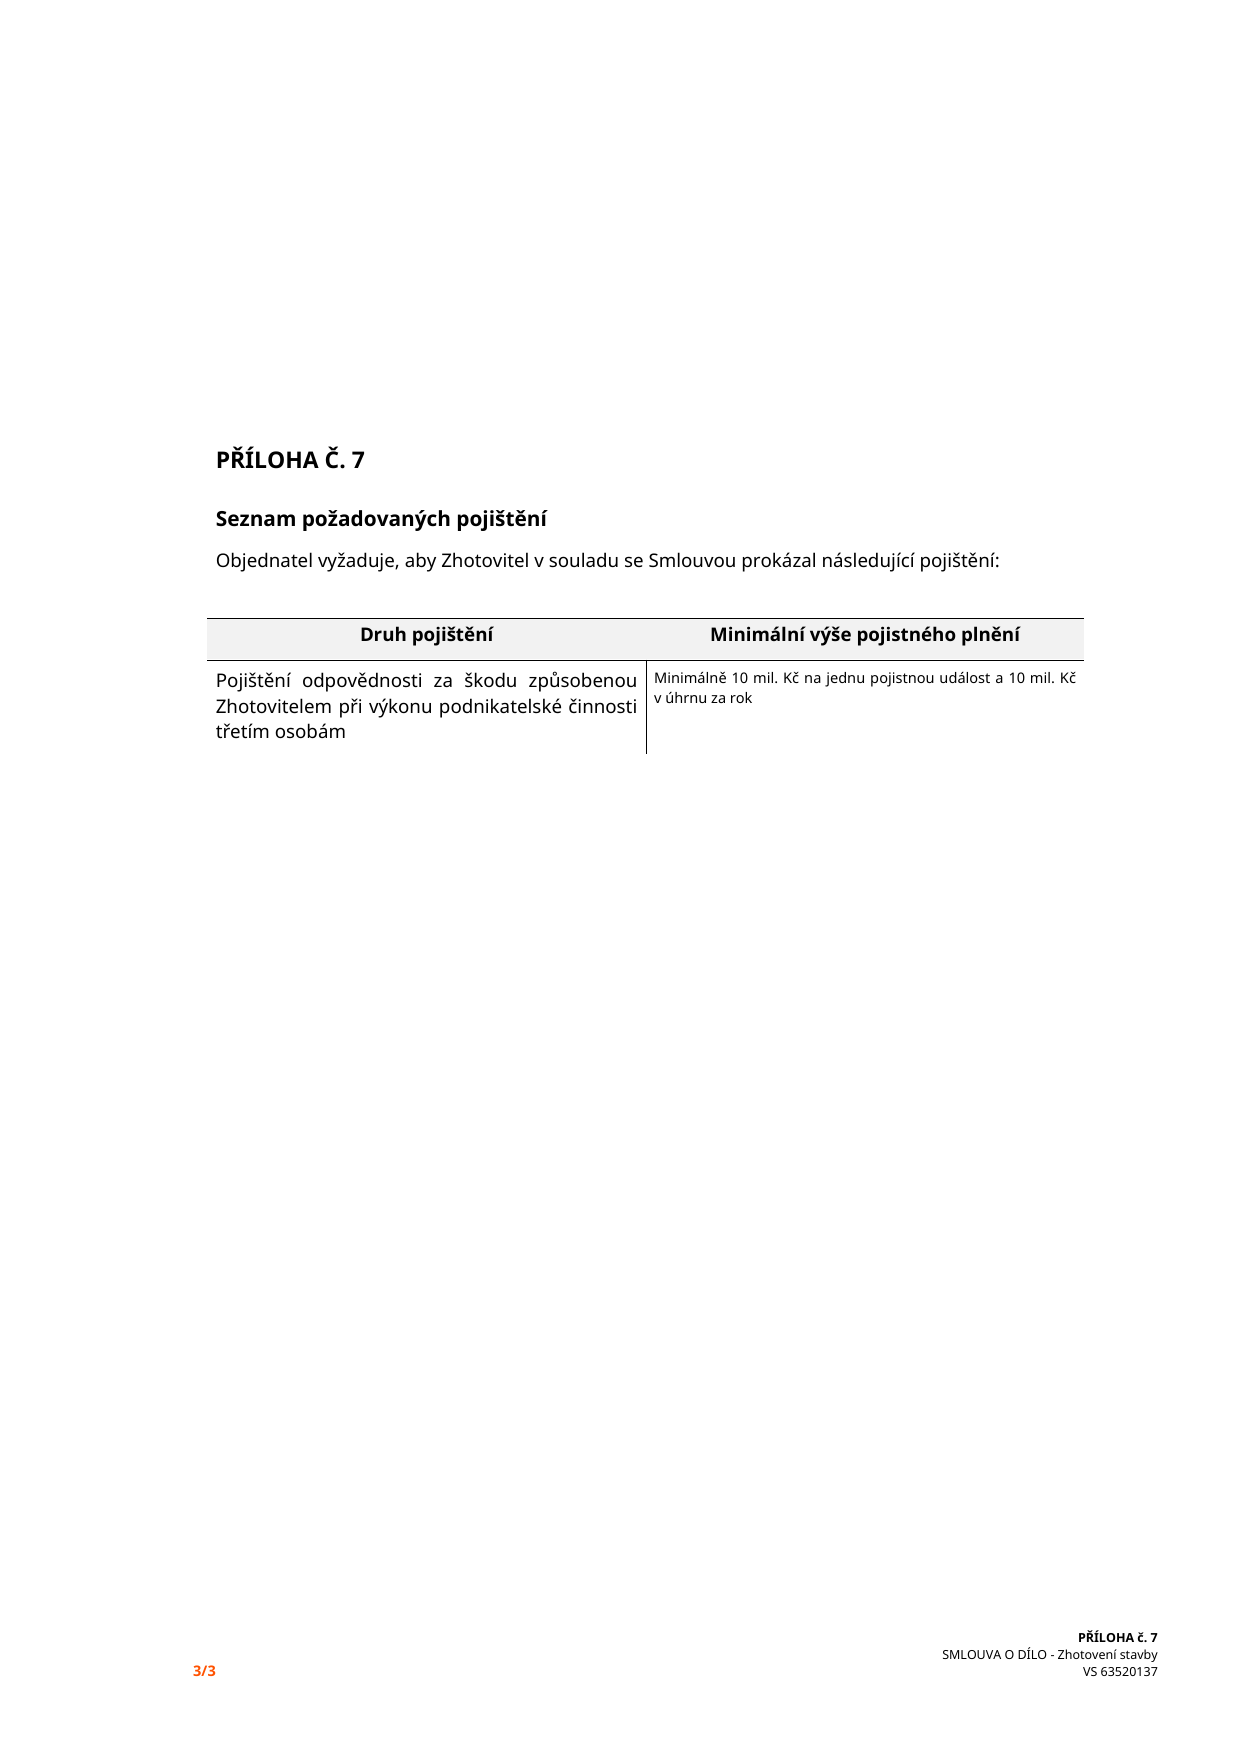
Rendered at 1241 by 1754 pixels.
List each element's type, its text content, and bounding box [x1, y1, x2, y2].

table_header Minimální výše pojistného plnění [646, 619, 1084, 659]
text Příloha č. 7 [216, 444, 1093, 476]
table_cell Minimálně 10 mil. Kč na jednu pojistnou událost a 10 mil. Kč v úhrnu za rok [647, 661, 1084, 754]
text Seznam požadovaných pojištění [216, 504, 1093, 532]
text Objednatel vyžaduje, aby Zhotovitel v souladu se Smlouvou prokázal následující pojištění: [216, 547, 1093, 573]
table_header Druh pojištění [207, 619, 646, 659]
table_cell Pojištění odpovědnosti za škodu způsobenou Zhotovitelem při výkonu podnikatelské činnosti třetím osobám [207, 661, 646, 754]
